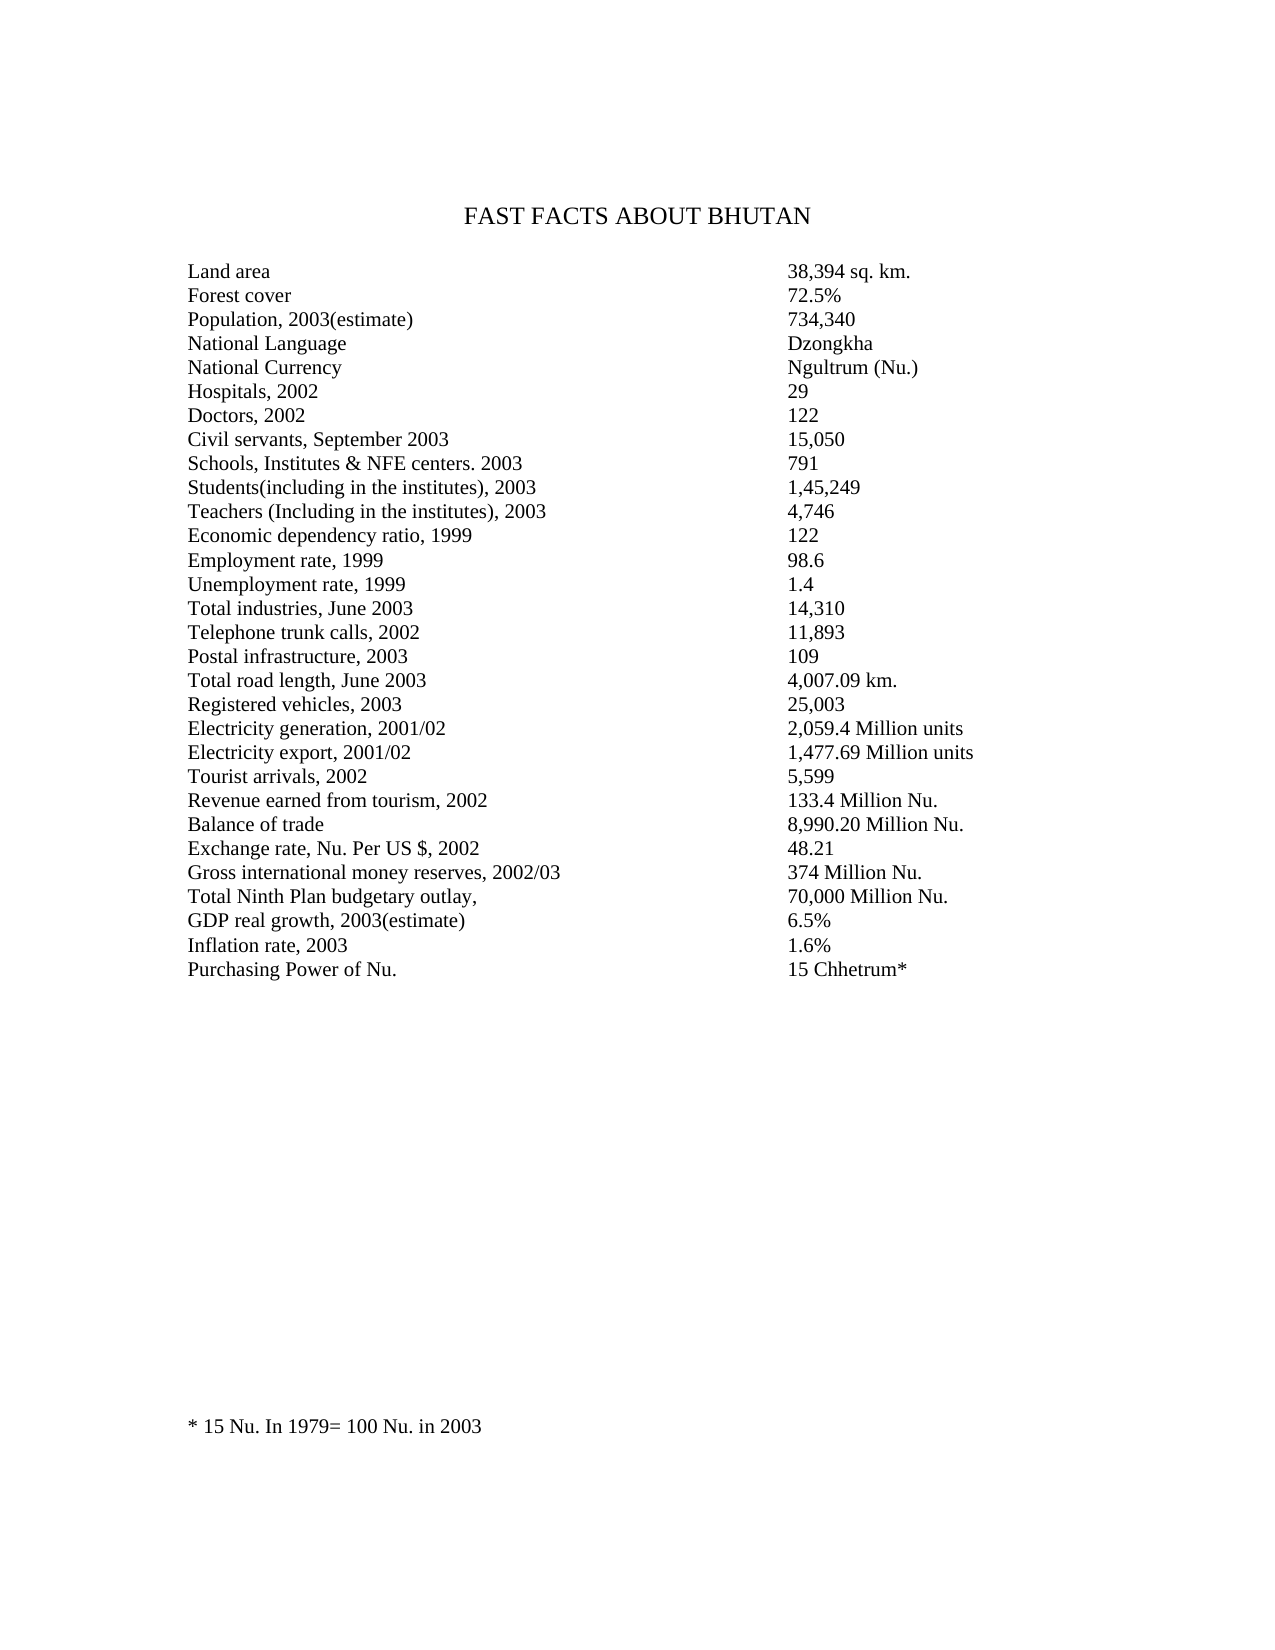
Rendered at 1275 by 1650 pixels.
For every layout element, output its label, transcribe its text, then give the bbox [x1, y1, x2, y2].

text Registered vehicles, 2003 25,003 [187, 692, 1087, 716]
text Employment rate, 1999 98.6 [187, 547, 1087, 572]
text Electricity generation, 2001/02 2,059.4 Million units [187, 716, 1087, 740]
text Students(including in the institutes), 2003 1,45,249 [187, 475, 1087, 499]
text Balance of trade 8,990.20 Million Nu. [187, 812, 1087, 836]
text Purchasing Power of Nu. 15 Chhetrum* [187, 957, 1087, 981]
text Total industries, June 2003 14,310 [187, 596, 1087, 620]
text Schools, Institutes & NFE centers. 2003 791 [187, 451, 1087, 475]
text Revenue earned from tourism, 2002 133.4 Million Nu. [187, 788, 1087, 812]
text GDP real growth, 2003(estimate) 6.5% [187, 908, 1087, 932]
text Unemployment rate, 1999 1.4 [187, 572, 1087, 596]
text Forest cover 72.5% [187, 283, 1087, 307]
text Population, 2003(estimate) 734,340 [187, 307, 1087, 331]
text Doctors, 2002 122 [187, 403, 1087, 427]
text Postal infrastructure, 2003 109 [187, 644, 1087, 668]
text Total Ninth Plan budgetary outlay, 70,000 Million Nu. [187, 884, 1087, 908]
text Hospitals, 2002 29 [187, 379, 1087, 403]
text Land area 38,394 sq. km. [187, 259, 1087, 283]
text Civil servants, September 2003 15,050 [187, 427, 1087, 451]
text Exchange rate, Nu. Per US $, 2002 48.21 [187, 836, 1087, 860]
text National Language Dzongkha [187, 331, 1087, 355]
text Gross international money reserves, 2002/03 374 Million Nu. [187, 860, 1087, 884]
text Teachers (Including in the institutes), 2003 4,746 [187, 499, 1087, 523]
text Total road length, June 2003 4,007.09 km. [187, 668, 1087, 692]
text Economic dependency ratio, 1999 122 [187, 523, 1087, 547]
text Tourist arrivals, 2002 5,599 [187, 764, 1087, 788]
text Inflation rate, 2003 1.6% [187, 932, 1087, 957]
text Electricity export, 2001/02 1,477.69 Million units [187, 740, 1087, 764]
text National Currency Ngultrum (Nu.) [187, 355, 1087, 379]
text * 15 Nu. In 1979= 100 Nu. in 2003 [187, 1414, 1087, 1438]
text Telephone trunk calls, 2002 11,893 [187, 620, 1087, 644]
text FAST FACTS ABOUT BHUTAN [187, 201, 1087, 230]
